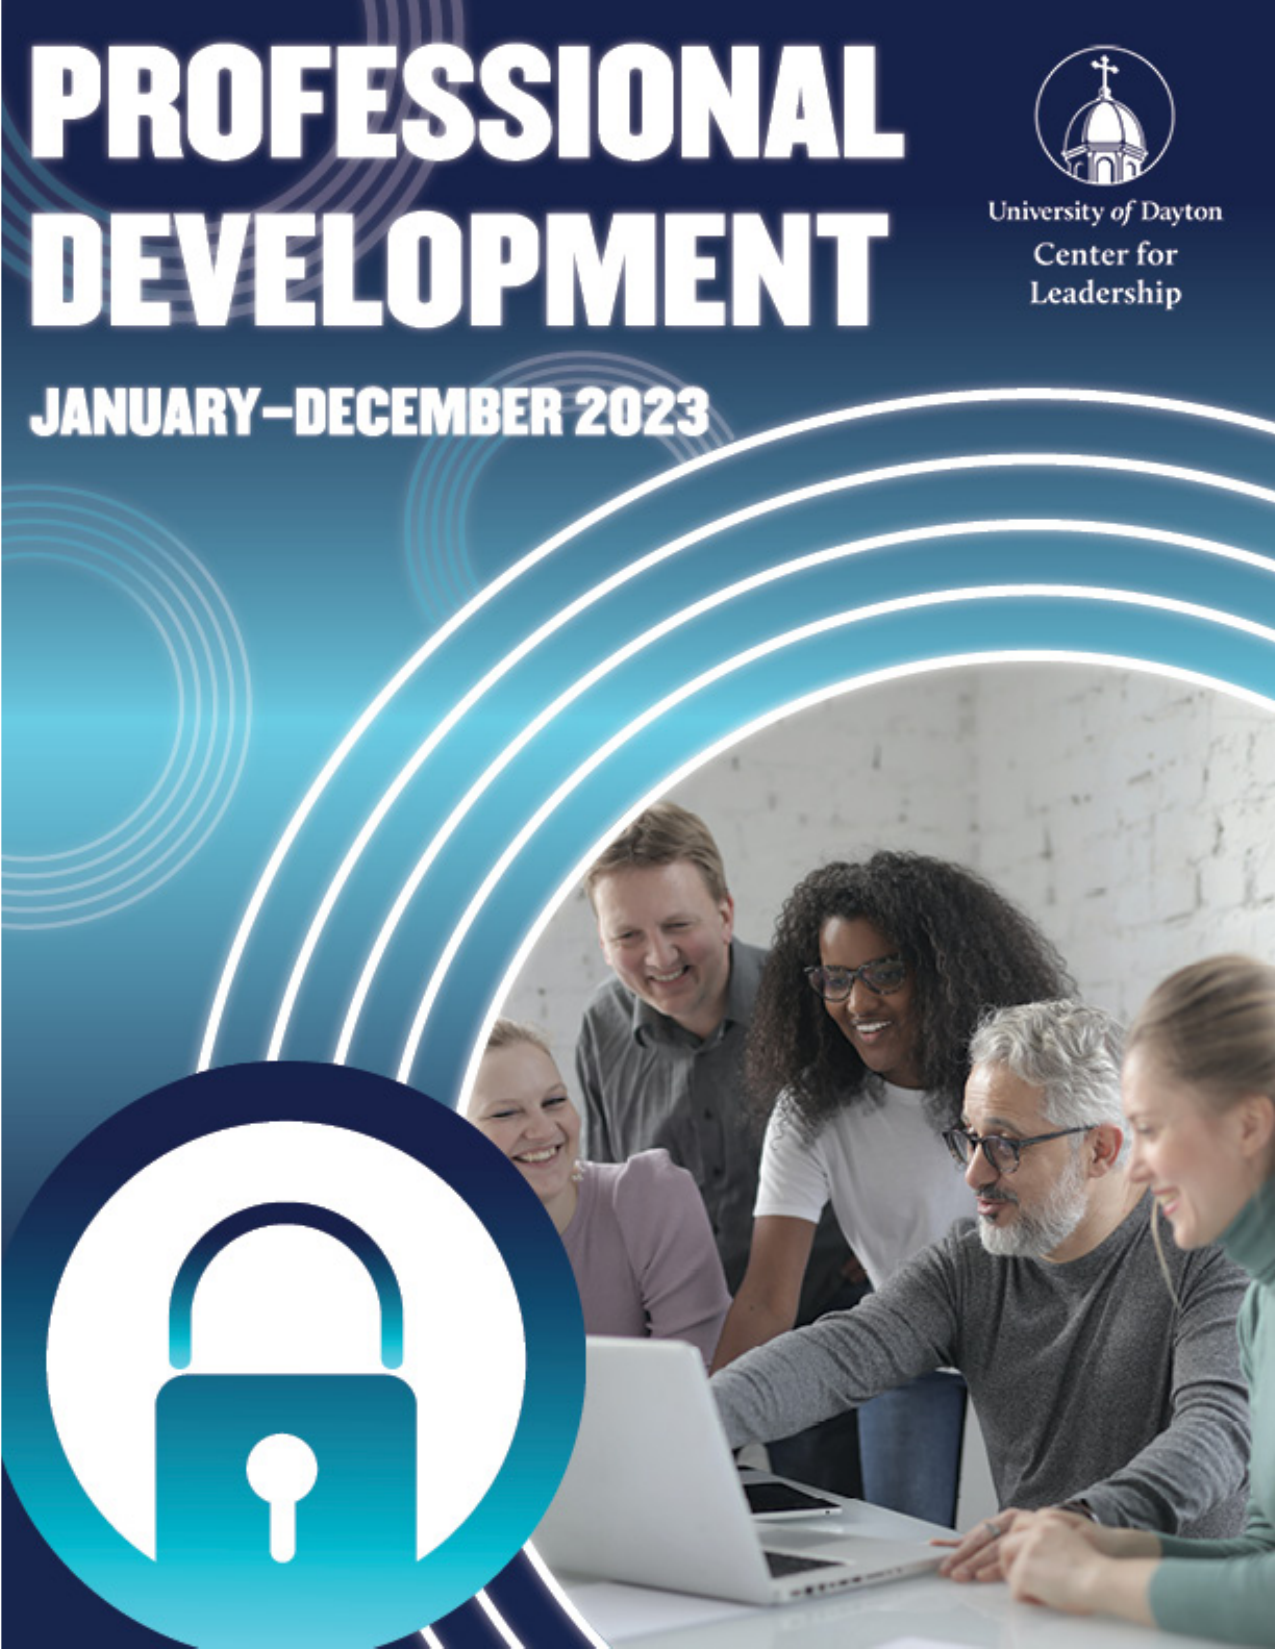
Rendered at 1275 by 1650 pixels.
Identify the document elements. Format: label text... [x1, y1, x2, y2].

text JANUARY – JUNE 2023 [75, 75, 1200, 118]
picture [1, 0, 1275, 1649]
